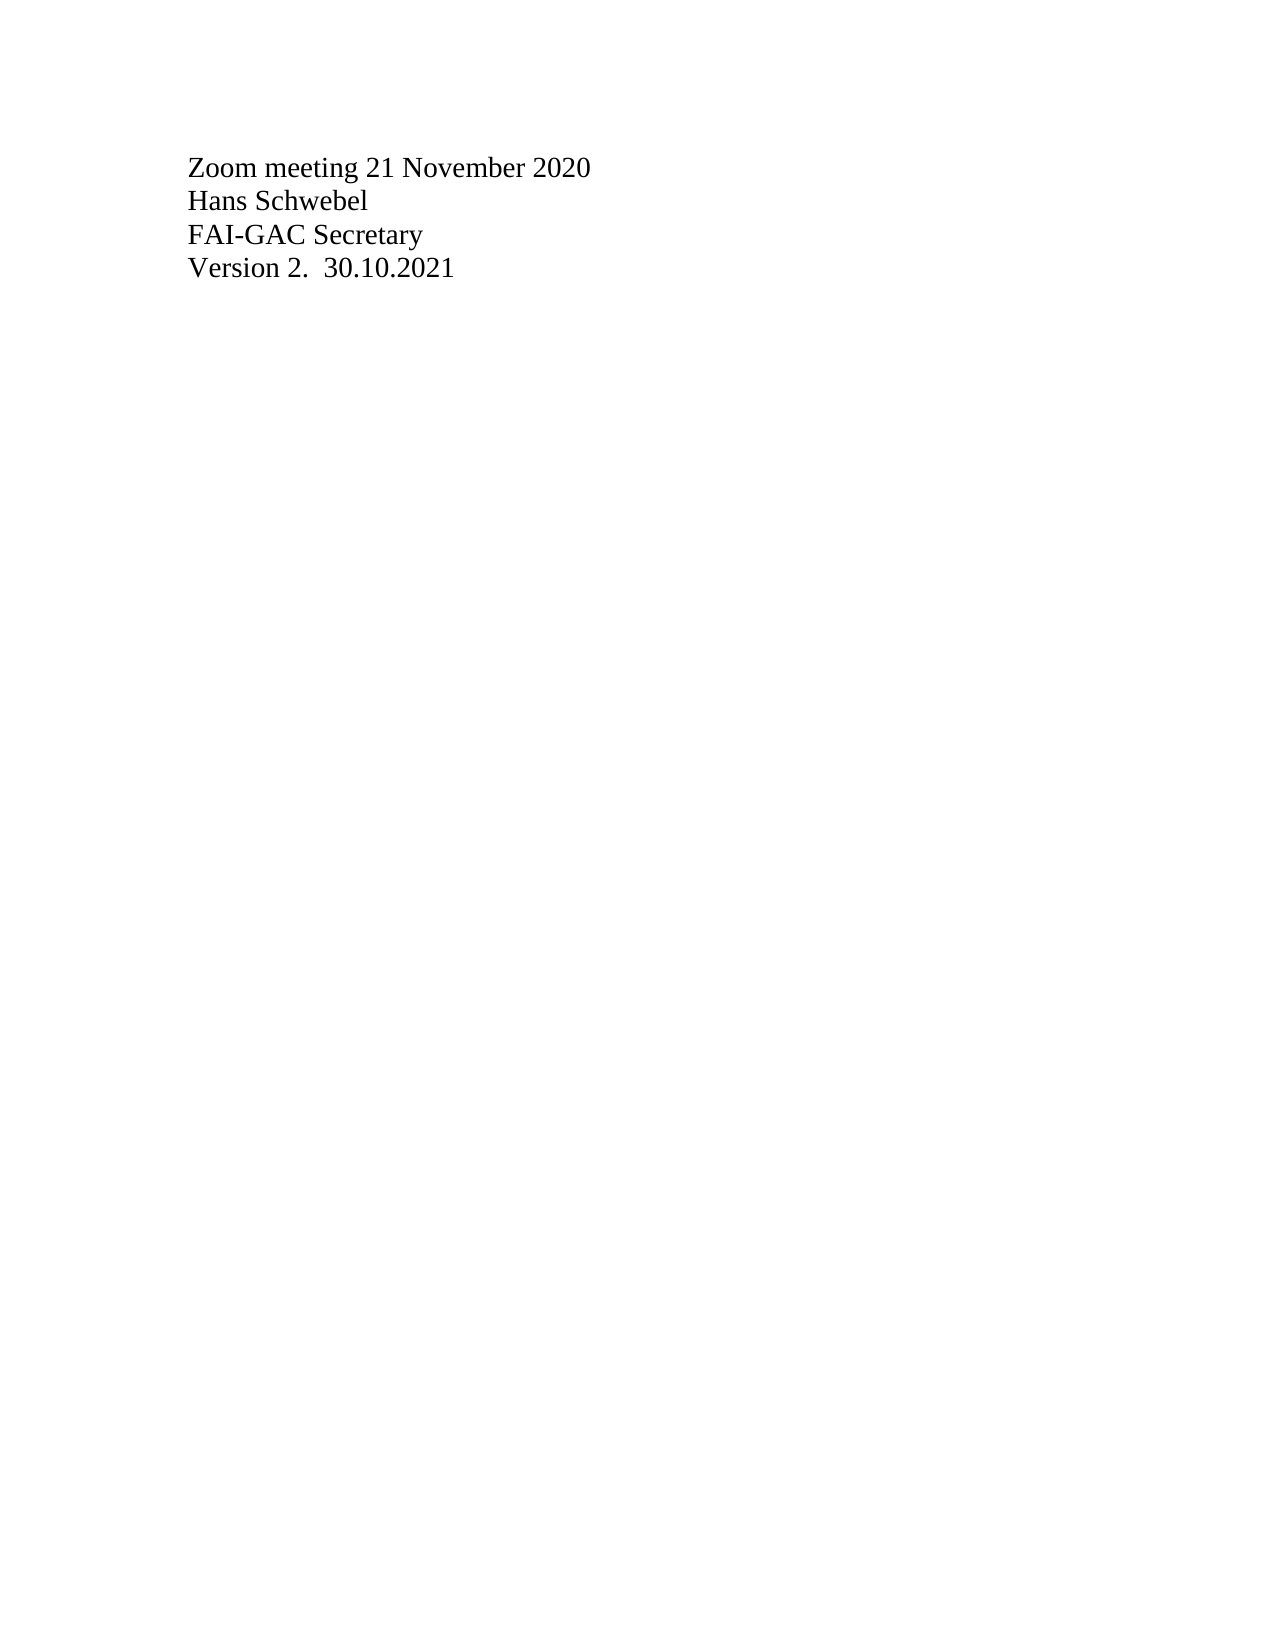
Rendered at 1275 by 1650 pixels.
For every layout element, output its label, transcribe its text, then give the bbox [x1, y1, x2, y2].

text Version 2. 30.10.2021 [187, 251, 1087, 284]
text Zoom meeting 21 November 2020 [187, 150, 1087, 183]
text FAI-GAC Secretary [187, 217, 1087, 251]
text Hans Schwebel [187, 183, 1087, 217]
